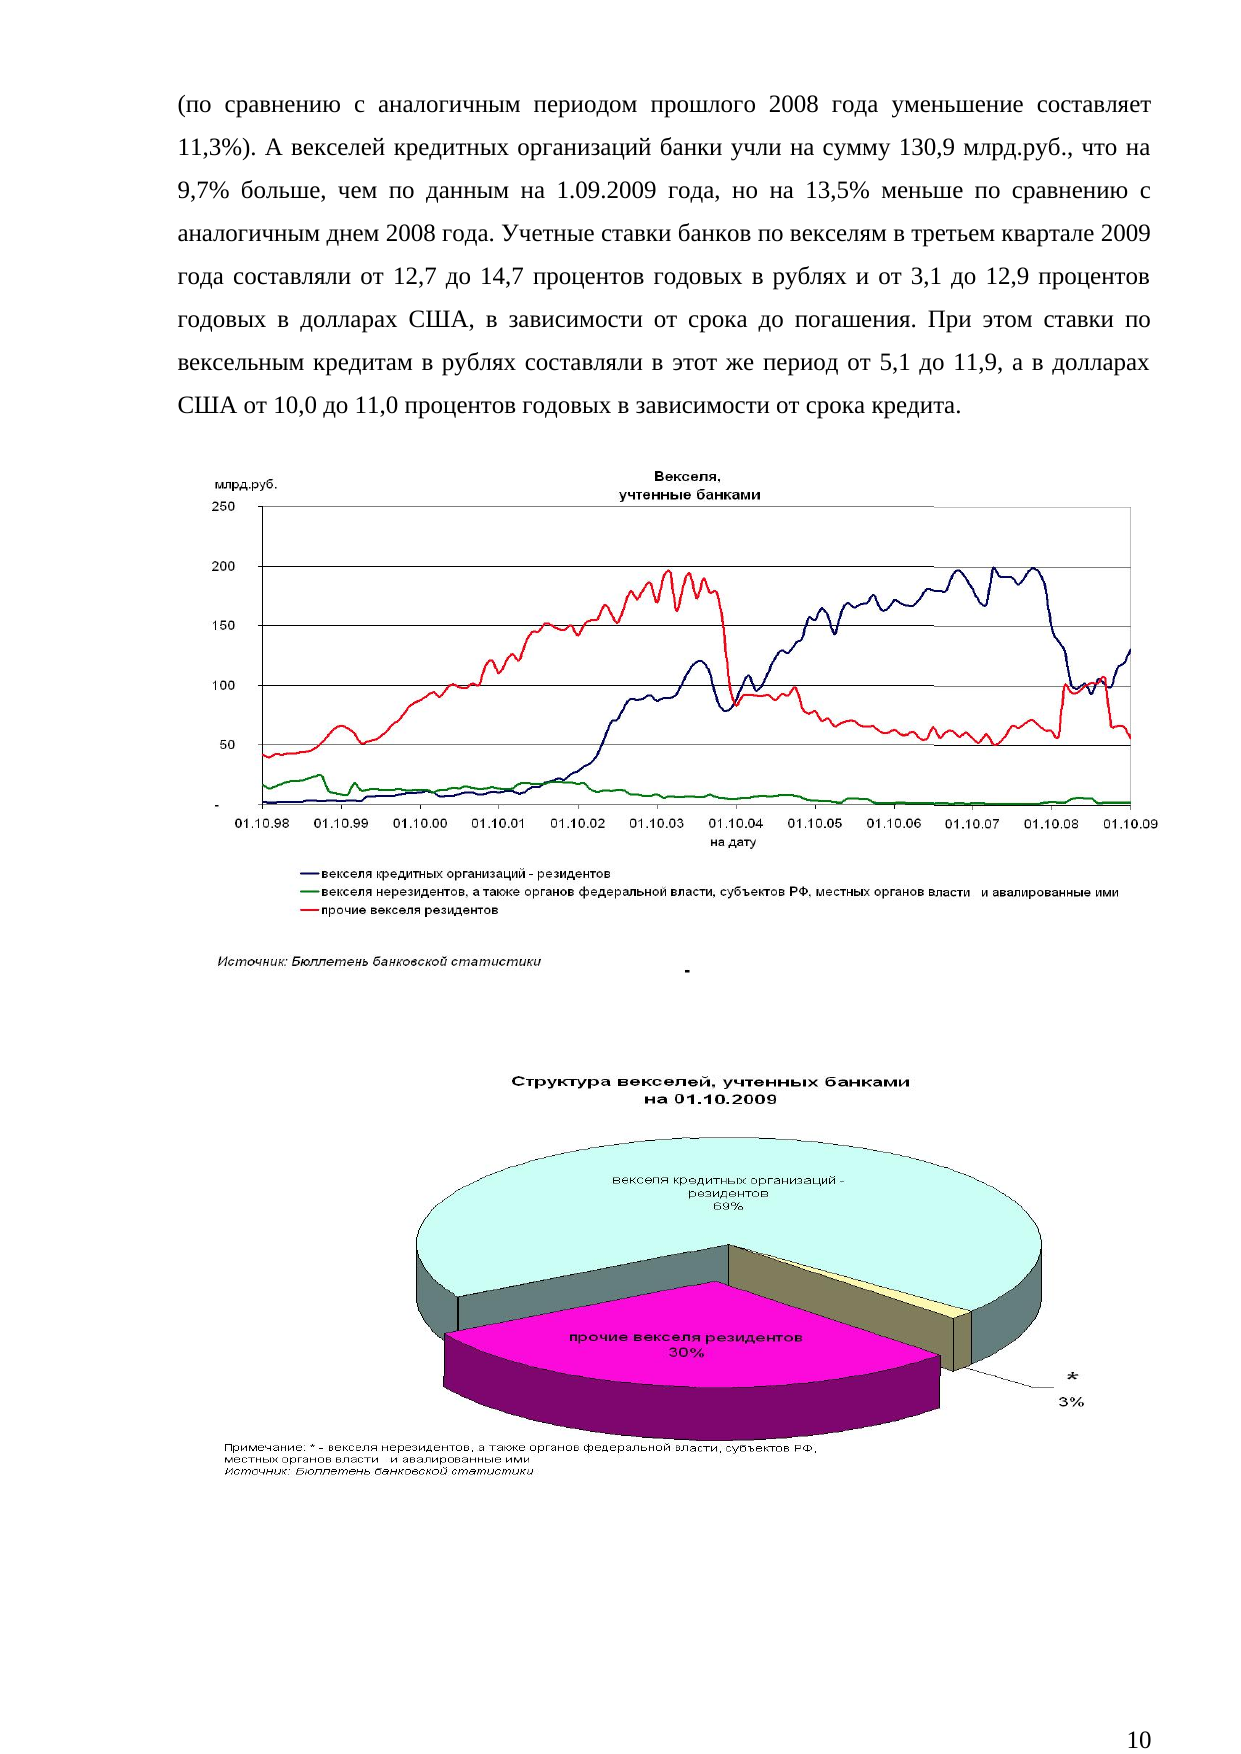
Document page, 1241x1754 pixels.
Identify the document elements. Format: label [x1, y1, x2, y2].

text [177, 89, 1152, 419]
picture [208, 464, 1165, 973]
picture [208, 1049, 1146, 1478]
